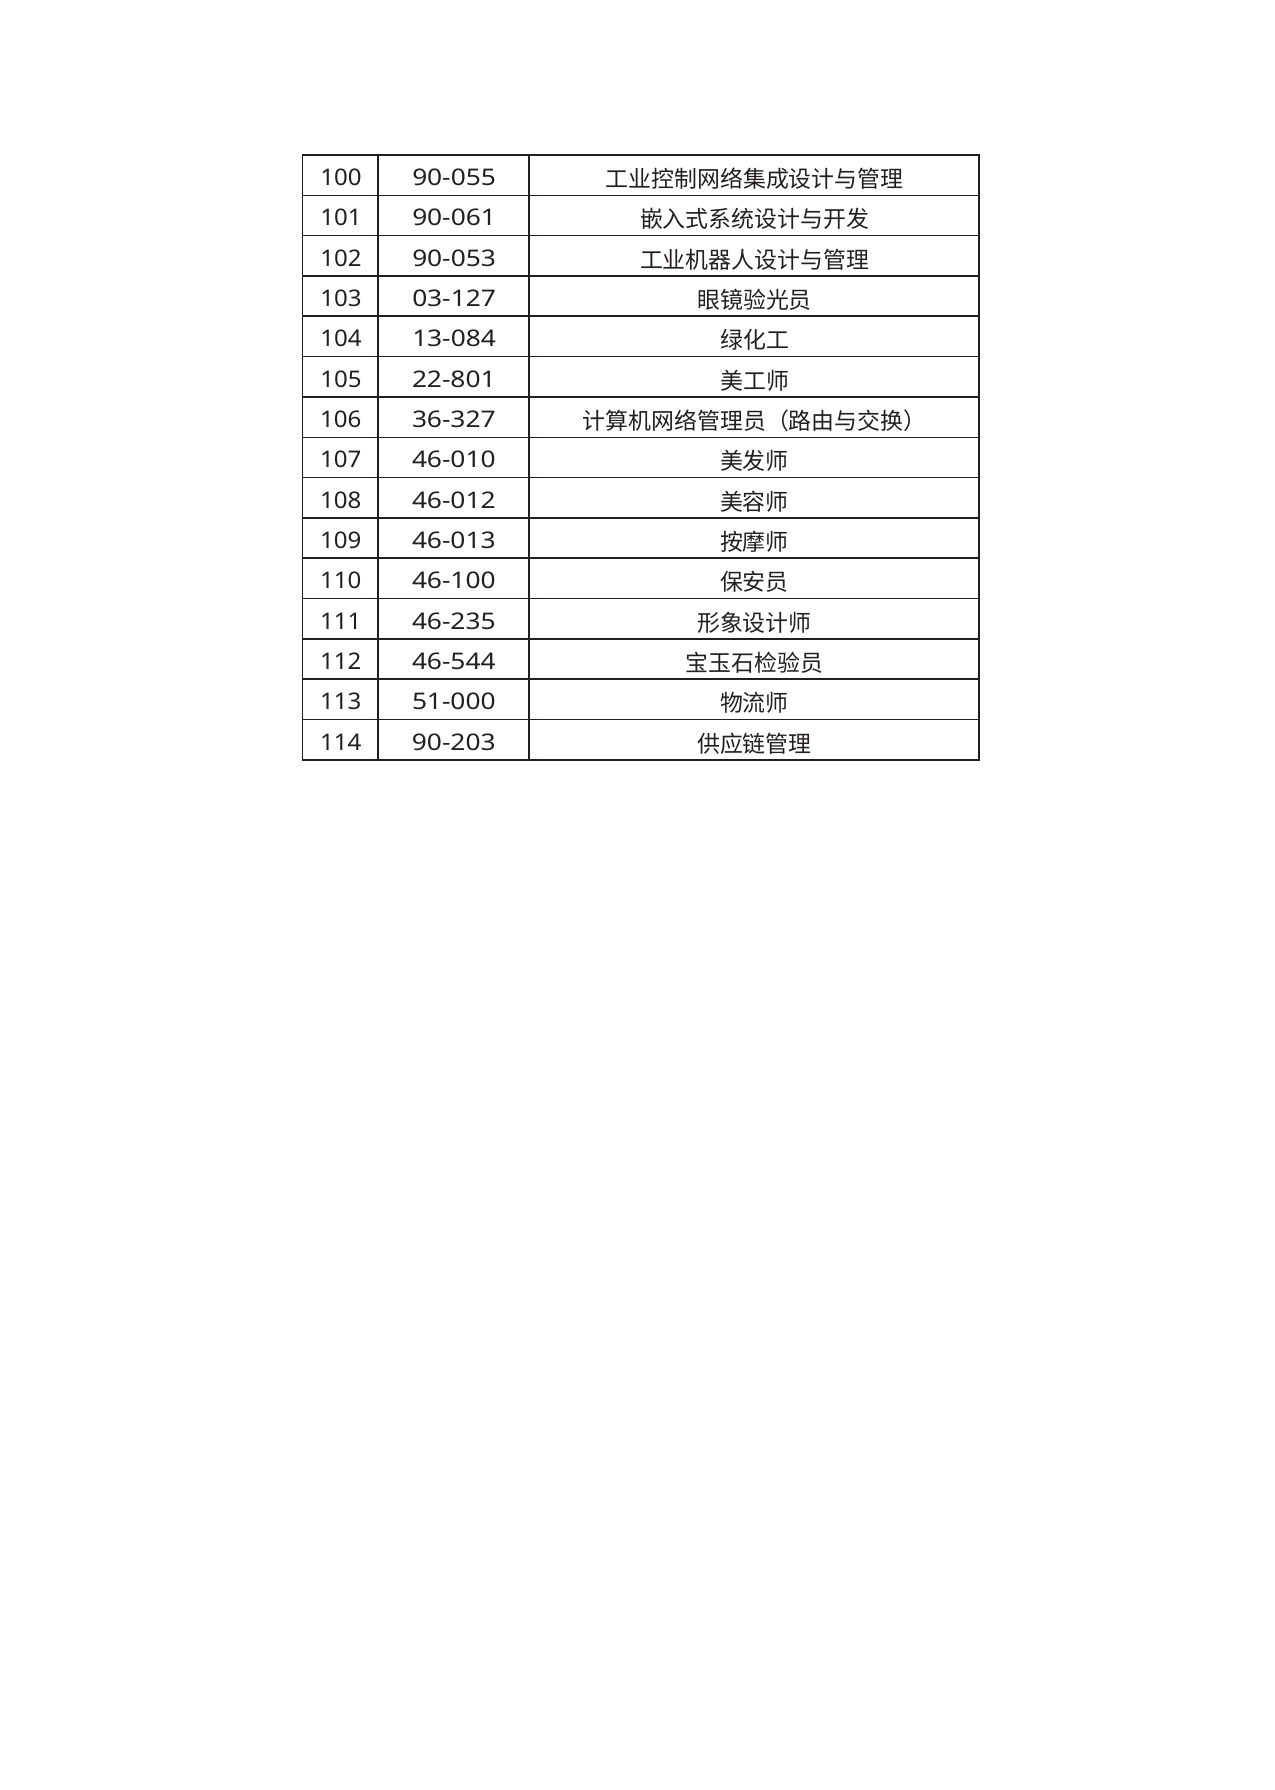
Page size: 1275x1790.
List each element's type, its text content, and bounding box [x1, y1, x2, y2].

table_cell 工业机器人设计与管理 [530, 236, 978, 275]
table_cell 90-203 [379, 720, 528, 759]
table_cell 46-010 [379, 438, 528, 477]
table_cell 13-084 [379, 317, 528, 356]
table_cell 90-055 [379, 156, 528, 194]
table_cell 110 [303, 559, 377, 598]
table_cell 绿化工 [530, 317, 978, 356]
table_cell 90-053 [379, 236, 528, 275]
table_cell 工业控制网络集成设计与管理 [530, 156, 978, 194]
table_cell 保安员 [530, 559, 978, 598]
table_cell 112 [303, 640, 377, 678]
table_cell 107 [303, 438, 377, 477]
table_cell 114 [303, 720, 377, 759]
table_cell 22-801 [379, 357, 528, 396]
table_cell 51-000 [379, 680, 528, 718]
table_cell 眼镜验光员 [530, 277, 978, 315]
table_cell 101 [303, 196, 377, 235]
table_cell 计算机网络管理员（路由与交换） [530, 398, 978, 436]
table_cell 46-235 [379, 599, 528, 638]
table_cell 103 [303, 277, 377, 315]
table_cell 美发师 [530, 438, 978, 477]
table_cell 宝玉石检验员 [530, 640, 978, 678]
table_cell 109 [303, 519, 377, 557]
table_cell 100 [303, 156, 377, 194]
table_cell 嵌入式系统设计与开发 [530, 196, 978, 235]
table_cell 46-544 [379, 640, 528, 678]
table_cell 46-100 [379, 559, 528, 598]
table_cell 90-061 [379, 196, 528, 235]
table_cell 供应链管理 [530, 720, 978, 759]
table_cell 105 [303, 357, 377, 396]
table_cell 美容师 [530, 478, 978, 517]
table_cell 美工师 [530, 357, 978, 396]
table_cell 物流师 [530, 680, 978, 718]
table_cell 104 [303, 317, 377, 356]
table_cell 46-013 [379, 519, 528, 557]
table_cell 108 [303, 478, 377, 517]
table_cell 106 [303, 398, 377, 436]
table_cell 113 [303, 680, 377, 718]
table_cell 36-327 [379, 398, 528, 436]
table_cell 形象设计师 [530, 599, 978, 638]
table_cell 按摩师 [530, 519, 978, 557]
table_cell 46-012 [379, 478, 528, 517]
table_cell 03-127 [379, 277, 528, 315]
table_cell 111 [303, 599, 377, 638]
table_cell 102 [303, 236, 377, 275]
